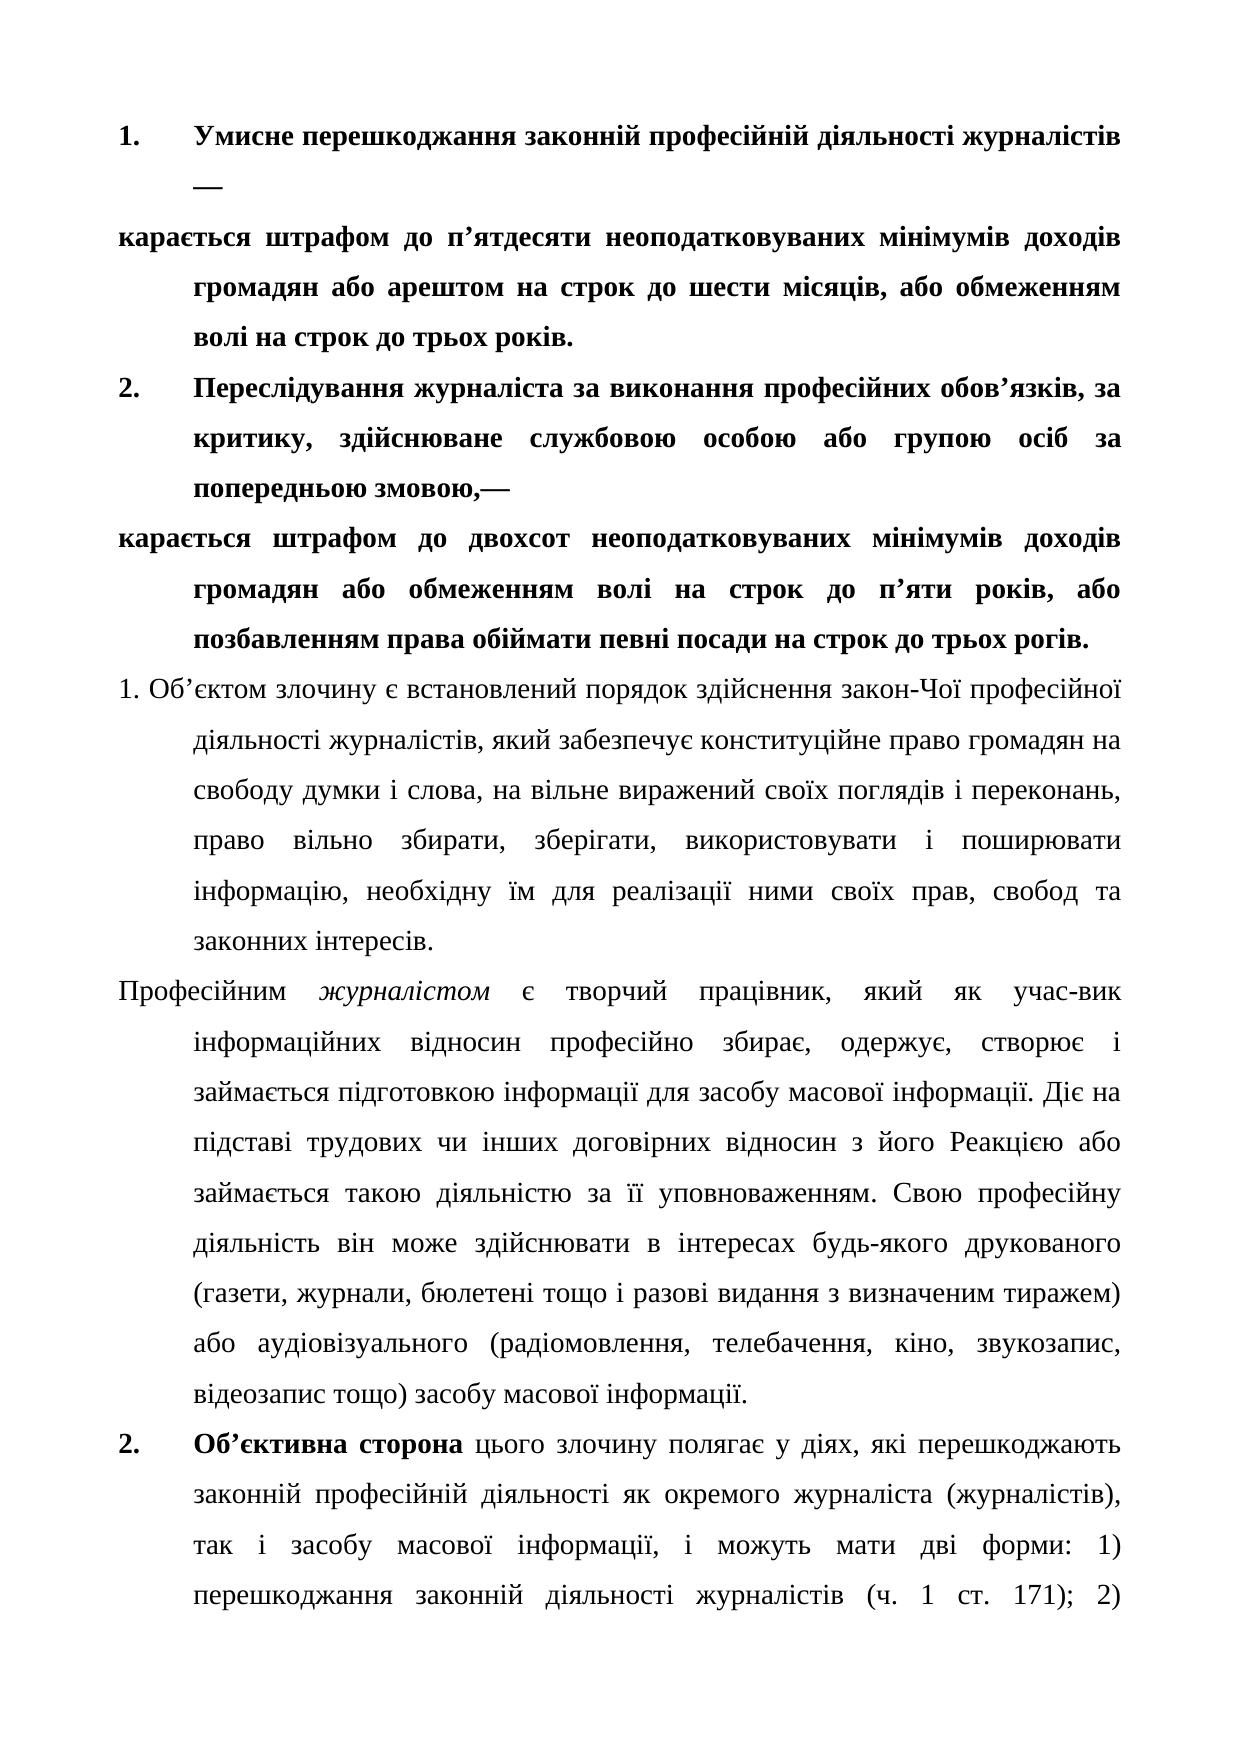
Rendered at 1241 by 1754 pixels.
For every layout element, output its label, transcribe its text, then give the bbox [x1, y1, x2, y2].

list карається штрафом до двохсот неоподатковуваних мінімумів доходів громадян або обмеженням волі на строк до п’яти років, або позбавленням права обіймати певні посади на строк до трьох рогів. [118, 521, 1122, 655]
list 1. Об’єктом злочину є встановлений порядок здійснення закон-Чої професійної діяльності журналістів, який забезпечує конституційне право громадян на свободу думки і слова, на вільне виражений своїх поглядів і переконань, право вільно збирати, зберігати, використовувати і поширювати інформацію, необхідну їм для реалізації ними своїх прав, свобод та законних інтересів. [118, 672, 1122, 957]
list карається штрафом до п’ятдесяти неоподатковуваних мінімумів доходів громадян або арештом на строк до шести місяців, або обмеженням волі на строк до трьох років. [118, 219, 1122, 353]
list 2. Переслідування журналіста за виконання професійних обов’язків, за критику, здійснюване службовою особою або групою осіб за попередньою змовою,— [118, 370, 1122, 504]
list Професійним журналістом є творчий працівник, який як учас-вик інформаційних відносин професійно збирає, одержує, створює і займається підготовкою інформації для засобу масової інформації. Діє на підставі трудових чи інших договірних відносин з його Реакцією або займається такою діяльністю за її уповноваженням. Свою професійну діяльність він може здійснювати в інтересах будь-якого друкованого (газети, журнали, бюлетені тощо і разові видання з визначеним тиражем) або аудіовізуального (радіомовлення, телебачення, кіно, звукозапис, відеозапис тощо) засобу масової інформації. [118, 973, 1122, 1409]
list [118, 1426, 1122, 1611]
list 1. Умисне перешкоджання законній професійній діяльності журналістів— [118, 118, 1122, 202]
